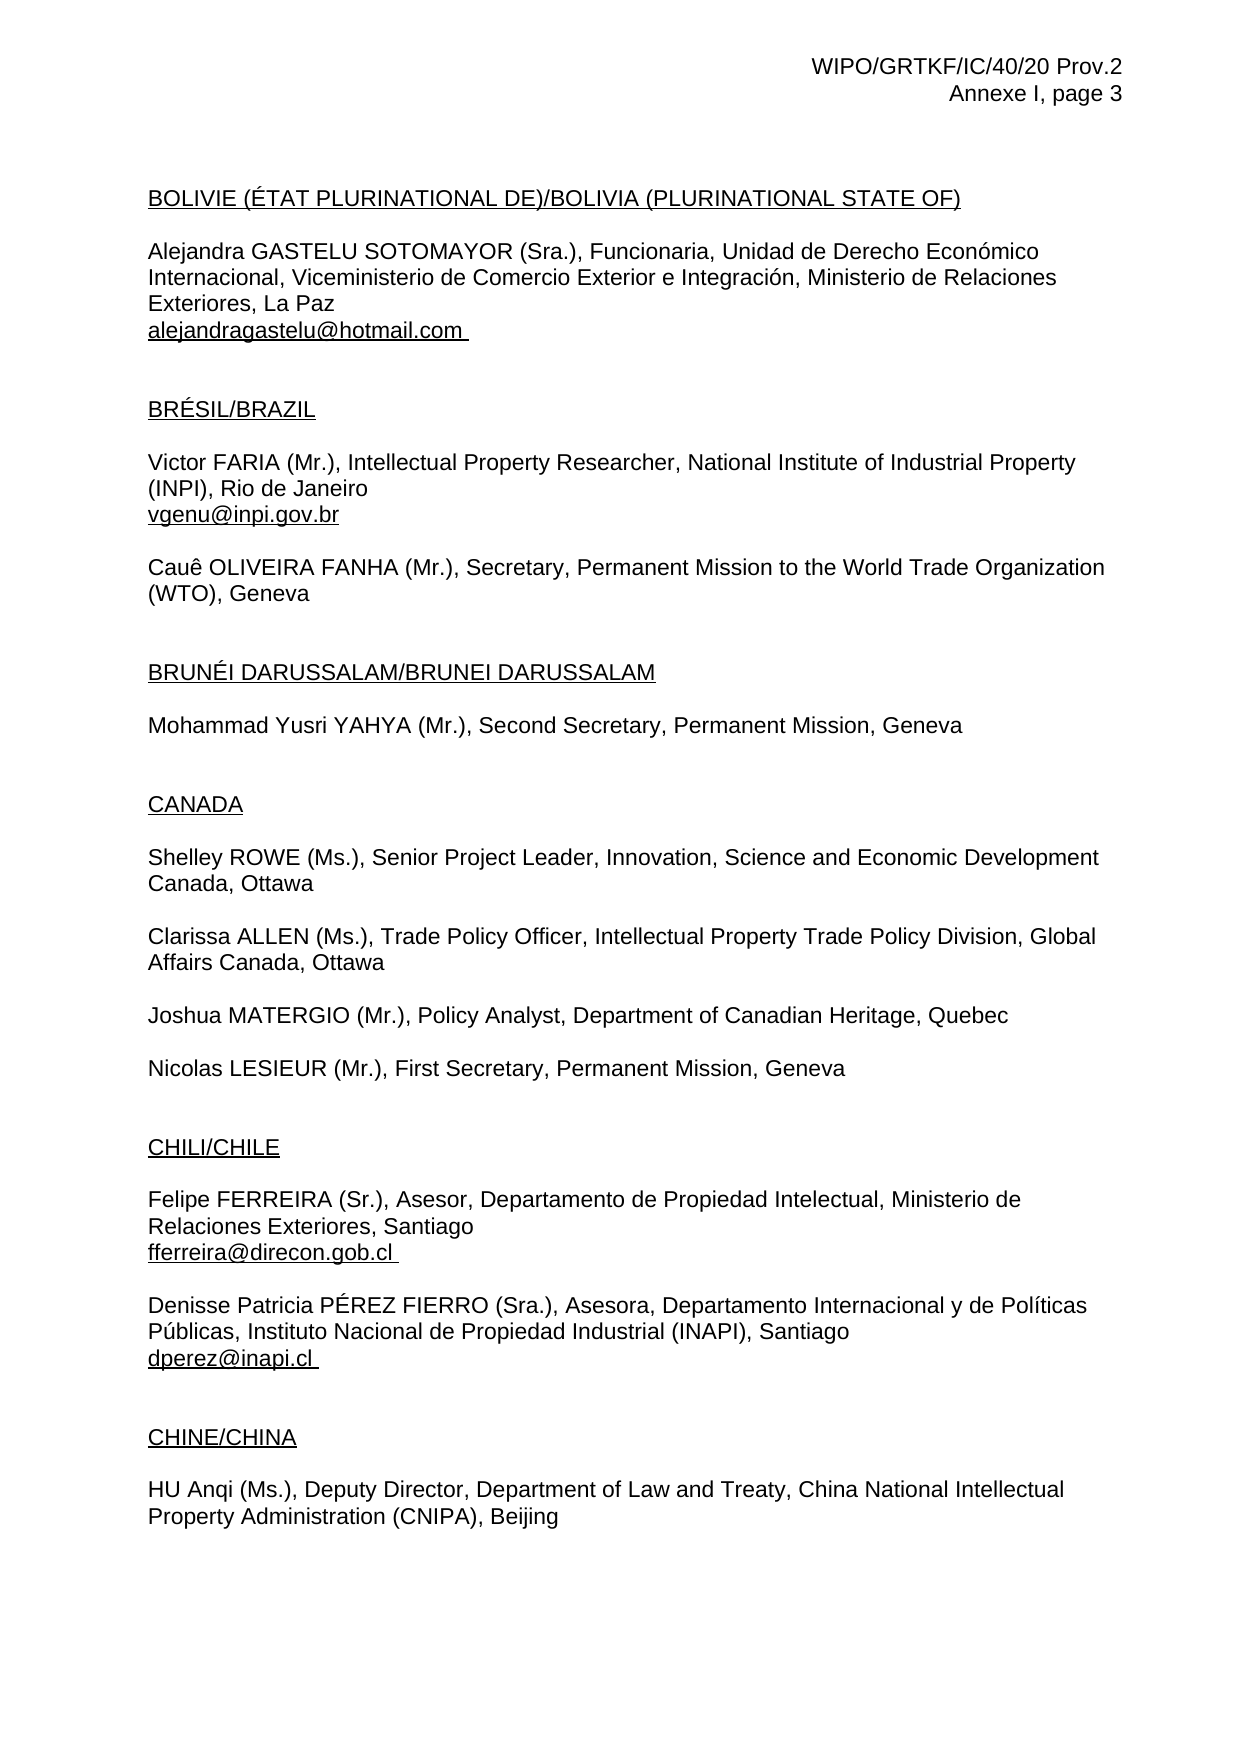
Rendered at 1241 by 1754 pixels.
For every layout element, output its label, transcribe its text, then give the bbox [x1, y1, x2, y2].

text Mohammad Yusri YAHYA (Mr.), Second Secretary, Permanent Mission, Geneva [148, 712, 1122, 738]
text Denisse Patricia PÉREZ FIERRO (Sra.), Asesora, Departamento Internacional y de Políticas Públicas, Instituto Nacional de Propiedad Industrial (INAPI), Santiago [148, 1292, 1122, 1344]
text Joshua MATERGIO (Mr.), Policy Analyst, Department of Canadian Heritage, Quebec [148, 1002, 1122, 1028]
text BRÉSIL/BRAZIL [148, 396, 1122, 422]
text Nicolas LESIEUR (Mr.), First Secretary, Permanent Mission, Geneva [148, 1054, 1122, 1081]
text CHILI/CHILE [148, 1134, 1122, 1160]
text Alejandra GASTELU SOTOMAYOR (Sra.), Funcionaria, Unidad de Derecho Económico Internacional, Viceministerio de Comercio Exterior e Integración, Ministerio de Relaciones Exteriores, La Paz [148, 238, 1122, 317]
text vgenu@inpi.gov.br [148, 501, 1122, 527]
text BRUNÉI DARUSSALAM/BRUNEI DARUSSALAM [148, 659, 1122, 686]
text Shelley ROWE (Ms.), Senior Project Leader, Innovation, Science and Economic Development Canada, Ottawa [148, 844, 1122, 896]
text HU Anqi (Ms.), Deputy Director, Department of Law and Treaty, China National Intellectual Property Administration (CNIPA), Beijing [148, 1476, 1122, 1529]
text CANADA [148, 791, 1122, 817]
text Clarissa ALLEN (Ms.), Trade Policy Officer, Intellectual Property Trade Policy Division, Global Affairs Canada, Ottawa [148, 923, 1122, 976]
text Victor FARIA (Mr.), Intellectual Property Researcher, National Institute of Industrial Property (INPI), Rio de Janeiro [148, 448, 1122, 501]
text dperez@inapi.cl [148, 1344, 1122, 1371]
text BOLIVIE (ÉTAT PLURINATIONAL DE)/BOLIVIA (PLURINATIONAL STATE OF) [148, 185, 1122, 211]
text Cauê OLIVEIRA FANHA (Mr.), Secretary, Permanent Mission to the World Trade Organization (WTO), Geneva [148, 554, 1122, 607]
text alejandragastelu@hotmail.com [148, 317, 1122, 343]
text CHINE/CHINA [148, 1423, 1122, 1450]
text fferreira@direcon.gob.cl [148, 1239, 1122, 1265]
text Felipe FERREIRA (Sr.), Asesor, Departamento de Propiedad Intelectual, Ministerio de Relaciones Exteriores, Santiago [148, 1186, 1122, 1239]
